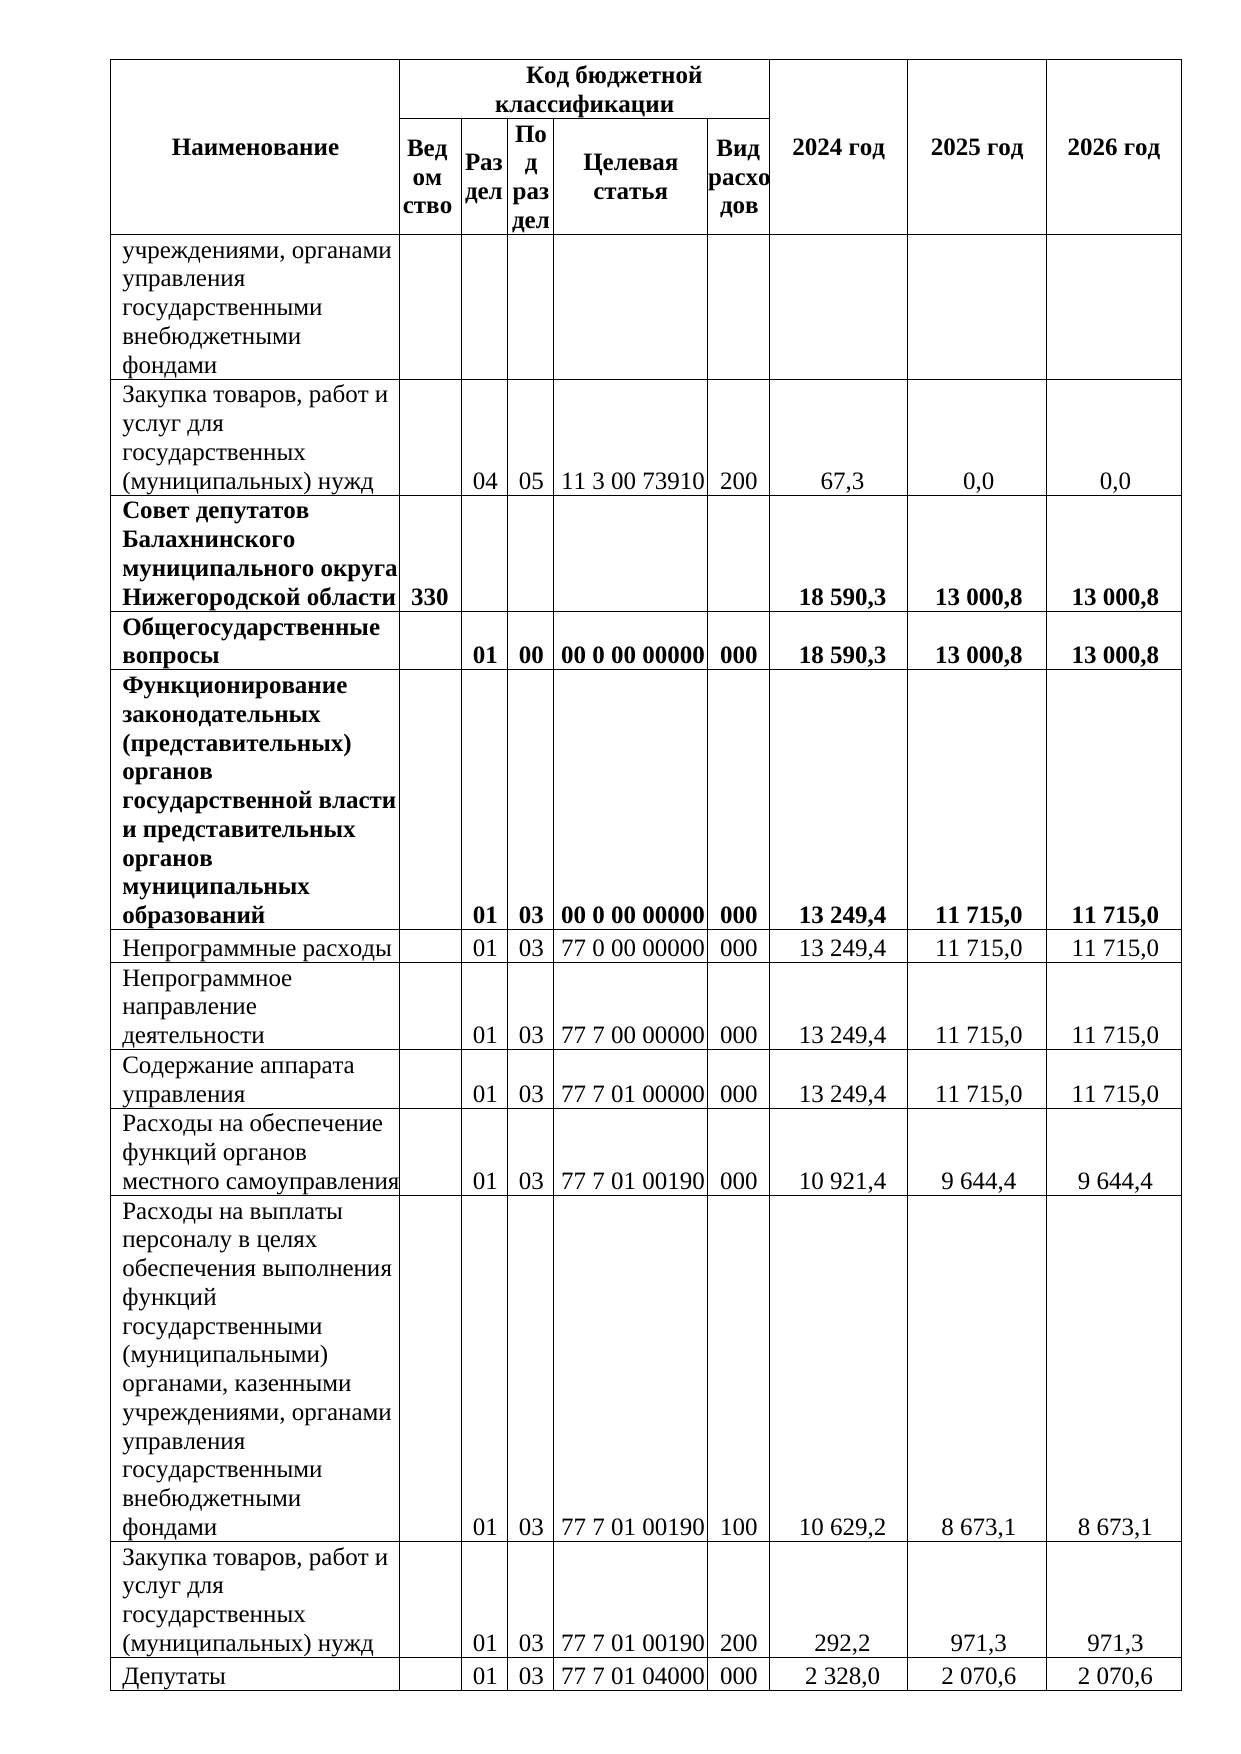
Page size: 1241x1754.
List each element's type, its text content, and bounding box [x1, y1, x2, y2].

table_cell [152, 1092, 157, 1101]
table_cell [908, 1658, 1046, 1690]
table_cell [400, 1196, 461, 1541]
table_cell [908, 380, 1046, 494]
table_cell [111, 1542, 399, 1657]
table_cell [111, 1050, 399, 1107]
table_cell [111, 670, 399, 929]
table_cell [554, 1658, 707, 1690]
table_header Наименование [111, 60, 399, 234]
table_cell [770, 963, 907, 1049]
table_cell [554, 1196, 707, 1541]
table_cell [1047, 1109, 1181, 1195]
table_cell Вид расходов [708, 119, 769, 234]
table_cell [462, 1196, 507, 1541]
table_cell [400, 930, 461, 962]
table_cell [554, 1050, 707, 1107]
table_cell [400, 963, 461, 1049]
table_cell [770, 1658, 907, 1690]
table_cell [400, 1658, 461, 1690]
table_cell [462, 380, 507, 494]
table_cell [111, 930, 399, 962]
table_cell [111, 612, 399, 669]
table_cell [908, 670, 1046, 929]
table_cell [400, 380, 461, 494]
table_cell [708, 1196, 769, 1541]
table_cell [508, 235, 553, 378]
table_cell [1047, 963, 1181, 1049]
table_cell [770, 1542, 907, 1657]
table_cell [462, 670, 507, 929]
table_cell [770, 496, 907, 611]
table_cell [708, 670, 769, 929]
table_header Код бюджетной классификации [400, 60, 769, 118]
table_header 2024 год [770, 60, 907, 234]
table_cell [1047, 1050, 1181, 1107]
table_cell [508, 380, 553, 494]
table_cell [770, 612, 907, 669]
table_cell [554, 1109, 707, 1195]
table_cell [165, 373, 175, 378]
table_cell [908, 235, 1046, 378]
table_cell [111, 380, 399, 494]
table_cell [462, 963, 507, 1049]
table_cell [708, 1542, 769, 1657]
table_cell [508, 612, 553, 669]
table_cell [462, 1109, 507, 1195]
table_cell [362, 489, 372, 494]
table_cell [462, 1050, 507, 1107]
table_cell Под раз дел [508, 119, 553, 234]
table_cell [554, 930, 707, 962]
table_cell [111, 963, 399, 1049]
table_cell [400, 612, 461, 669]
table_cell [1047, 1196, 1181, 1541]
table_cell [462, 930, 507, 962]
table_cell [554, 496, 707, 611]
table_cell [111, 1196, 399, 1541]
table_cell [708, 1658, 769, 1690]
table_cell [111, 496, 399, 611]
table_cell Ведом ство [400, 119, 461, 234]
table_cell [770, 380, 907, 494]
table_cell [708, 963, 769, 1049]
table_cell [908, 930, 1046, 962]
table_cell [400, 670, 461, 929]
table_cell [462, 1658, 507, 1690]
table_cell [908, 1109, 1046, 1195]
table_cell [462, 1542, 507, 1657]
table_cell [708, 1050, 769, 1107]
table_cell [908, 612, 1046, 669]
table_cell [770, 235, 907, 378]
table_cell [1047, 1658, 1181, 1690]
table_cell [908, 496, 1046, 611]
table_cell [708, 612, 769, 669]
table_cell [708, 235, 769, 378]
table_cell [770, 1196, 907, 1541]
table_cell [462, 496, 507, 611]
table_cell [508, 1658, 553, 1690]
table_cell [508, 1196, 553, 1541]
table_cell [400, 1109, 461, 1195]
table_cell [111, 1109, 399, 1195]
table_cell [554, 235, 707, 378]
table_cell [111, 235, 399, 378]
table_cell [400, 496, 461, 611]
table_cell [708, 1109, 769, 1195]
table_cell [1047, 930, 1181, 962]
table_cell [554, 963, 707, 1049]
table_header 2025 год [908, 60, 1046, 234]
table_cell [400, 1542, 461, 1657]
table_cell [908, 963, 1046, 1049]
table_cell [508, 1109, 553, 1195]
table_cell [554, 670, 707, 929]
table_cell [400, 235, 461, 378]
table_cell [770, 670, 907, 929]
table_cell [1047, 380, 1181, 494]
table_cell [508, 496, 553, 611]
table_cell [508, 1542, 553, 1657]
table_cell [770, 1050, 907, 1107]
table_cell Раз дел [462, 119, 507, 234]
table_cell Целевая статья [554, 119, 707, 234]
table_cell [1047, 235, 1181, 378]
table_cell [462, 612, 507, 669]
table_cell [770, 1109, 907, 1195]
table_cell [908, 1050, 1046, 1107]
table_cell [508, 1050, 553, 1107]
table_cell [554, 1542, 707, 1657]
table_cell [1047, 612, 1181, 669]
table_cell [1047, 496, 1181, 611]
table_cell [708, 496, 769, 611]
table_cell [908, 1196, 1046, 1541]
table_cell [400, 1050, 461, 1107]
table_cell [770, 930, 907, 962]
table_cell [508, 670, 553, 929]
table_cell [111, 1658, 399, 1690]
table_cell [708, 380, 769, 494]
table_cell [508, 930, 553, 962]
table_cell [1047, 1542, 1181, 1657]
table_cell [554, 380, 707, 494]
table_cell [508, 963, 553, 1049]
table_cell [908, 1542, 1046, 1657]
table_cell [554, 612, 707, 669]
table_header 2026 год [1047, 60, 1181, 234]
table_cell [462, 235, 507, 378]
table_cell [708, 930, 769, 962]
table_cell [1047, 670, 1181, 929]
